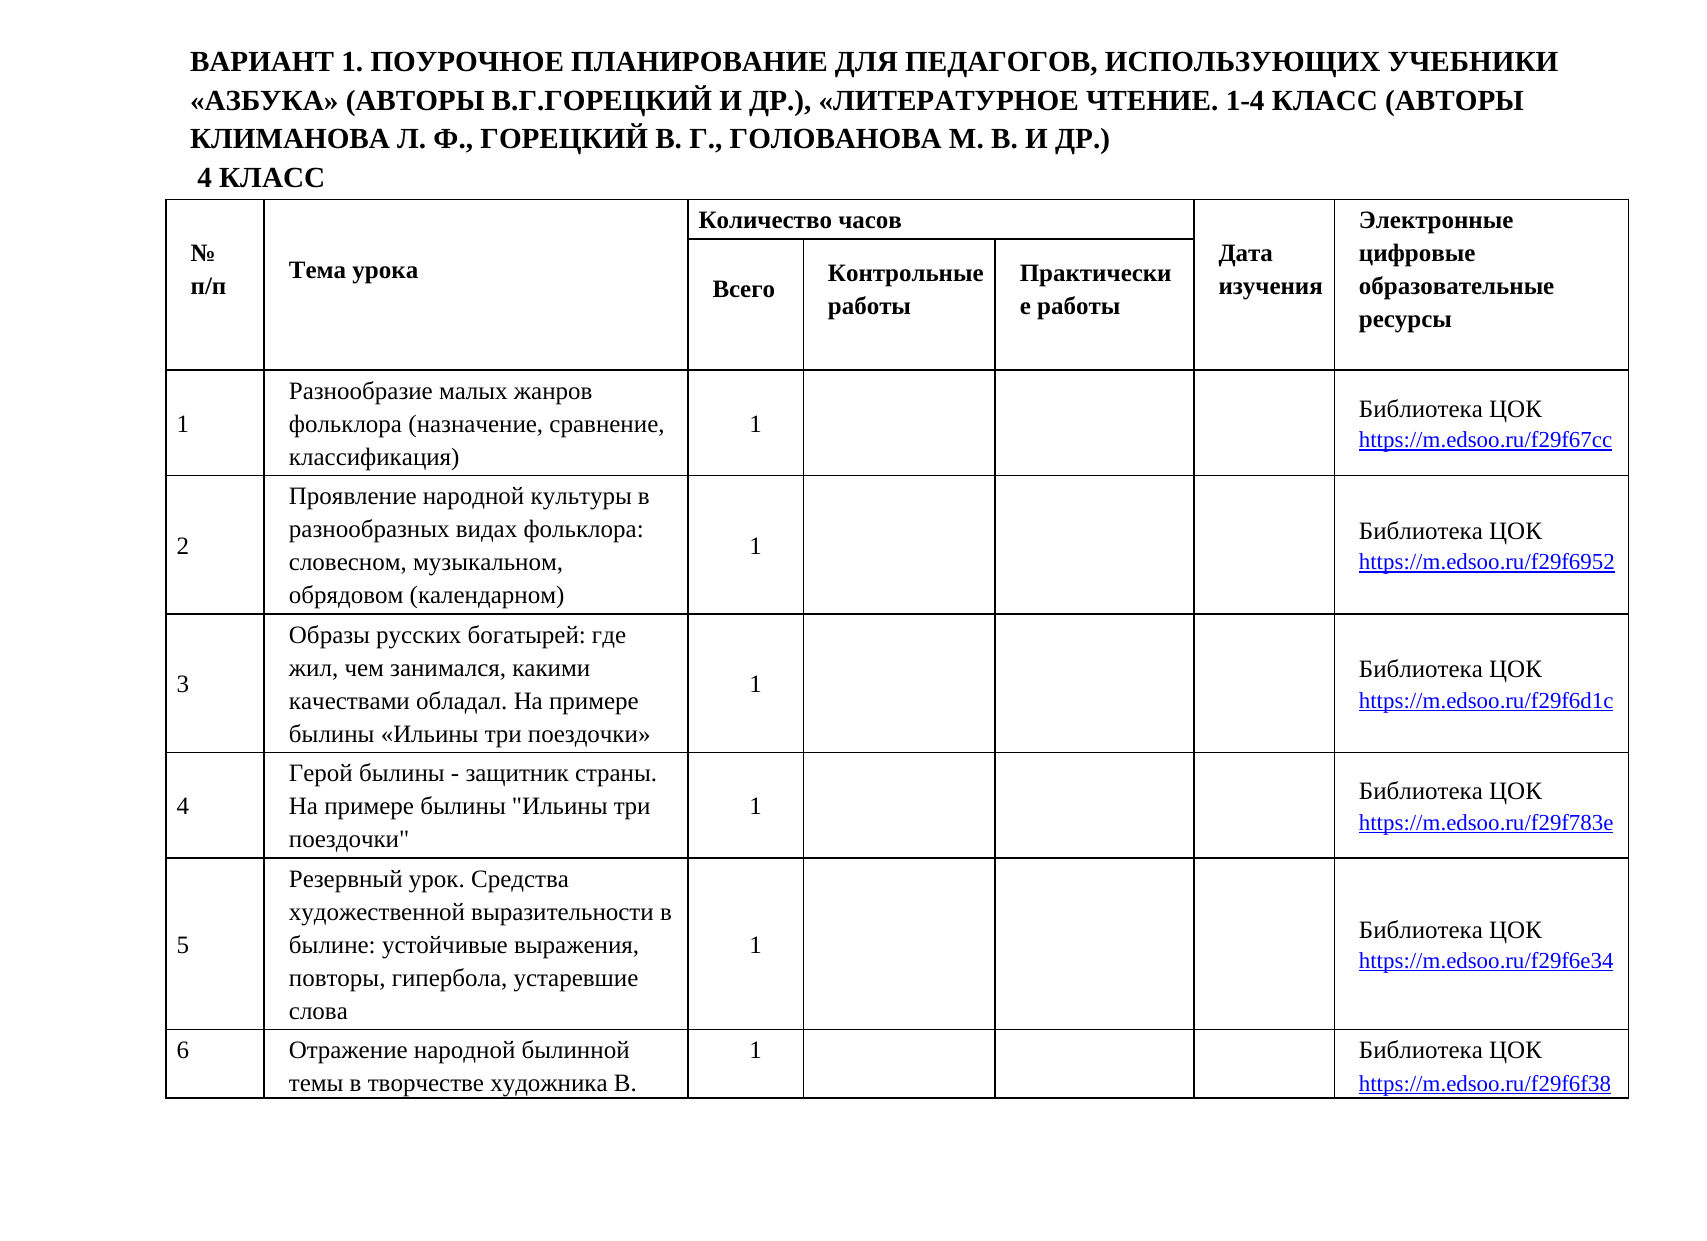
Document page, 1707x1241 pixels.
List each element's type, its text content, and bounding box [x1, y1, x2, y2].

table_cell 5 [167, 859, 263, 1028]
table_cell 2 [167, 476, 263, 613]
table_cell Библиотека ЦОК https://m.edsoo.ru/f29f67cc [1335, 371, 1628, 475]
text ВАРИАНТ 1. ПОУРОЧНОЕ ПЛАНИРОВАНИЕ ДЛЯ ПЕДАГОГОВ, ИСПОЛЬЗУЮЩИХ УЧЕБНИКИ «АЗБУКА» (АВТОРЫ В.Г.ГОРЕЦКИЙ И ДР.), «ЛИТЕРАТУРНОЕ ЧТЕНИЕ. 1-4 КЛАСС (АВТОРЫ КЛИМАНОВА Л. Ф., ГОРЕЦКИЙ В. Г., ГОЛОВАНОВА М. В. И ДР.) [190, 44, 1618, 155]
table_cell Контрольные работы [804, 240, 994, 369]
table_header Тема урока [265, 200, 687, 369]
table_header Количество часов [689, 200, 1193, 238]
table_cell 1 [689, 1030, 803, 1097]
table_cell [1195, 753, 1334, 857]
table_cell 1 [689, 371, 803, 475]
table_cell 1 [689, 859, 803, 1028]
table_header Электронные цифровые образовательные ресурсы [1335, 200, 1628, 369]
table_cell [804, 753, 994, 857]
table_cell 1 [167, 371, 263, 475]
table_cell 3 [167, 615, 263, 752]
table_cell Библиотека ЦОК https://m.edsoo.ru/f29f6e34 [1335, 859, 1628, 1028]
table_cell [996, 615, 1193, 752]
table_cell [804, 859, 994, 1028]
table_cell [804, 615, 994, 752]
table_cell Библиотека ЦОК https://m.edsoo.ru/f29f6952 [1335, 476, 1628, 613]
table_cell Проявление народной культуры в разнообразных видах фольклора: словесном, музыкальном, обрядовом (календарном) [265, 476, 687, 613]
table_cell 1 [689, 476, 803, 613]
table_cell [996, 859, 1193, 1028]
table_cell 1 [689, 753, 803, 857]
table_cell [1195, 476, 1334, 613]
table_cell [1335, 1030, 1628, 1097]
table_cell [804, 1030, 994, 1097]
table_cell Резервный урок. Средства художественной выразительности в былине: устойчивые выражения, повторы, гипербола, устаревшие слова [265, 859, 687, 1028]
table_cell Библиотека ЦОК https://m.edsoo.ru/f29f6d1c [1335, 615, 1628, 752]
table_cell [996, 753, 1193, 857]
table_cell [1195, 615, 1334, 752]
text 4 КЛАСС [190, 160, 1618, 193]
table_cell 6 [167, 1030, 263, 1097]
table_cell Всего [689, 240, 803, 369]
table_header № п/п [167, 200, 263, 369]
table_cell [1195, 1030, 1334, 1097]
table_cell [996, 476, 1193, 613]
table_cell [996, 1030, 1193, 1097]
table_cell Образы русских богатырей: где жил, чем занимался, какими качествами обладал. На примере былины «Ильины три поездочки» [265, 615, 687, 752]
table_cell 1 [689, 615, 803, 752]
table_cell [1195, 859, 1334, 1028]
table_cell Библиотека ЦОК https://m.edsoo.ru/f29f783e [1335, 753, 1628, 857]
table_cell Разнообразие малых жанров фольклора (назначение, сравнение, классификация) [265, 371, 687, 475]
table_cell Практические работы [996, 240, 1193, 369]
table_cell Герой былины - защитник страны. На примере былины "Ильины три поездочки" [265, 753, 687, 857]
table_cell [804, 371, 994, 475]
table_cell [1195, 371, 1334, 475]
table_cell 4 [167, 753, 263, 857]
table_cell [804, 476, 994, 613]
table_header Дата изучения [1195, 200, 1334, 369]
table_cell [265, 1030, 687, 1097]
table_cell [996, 371, 1193, 475]
